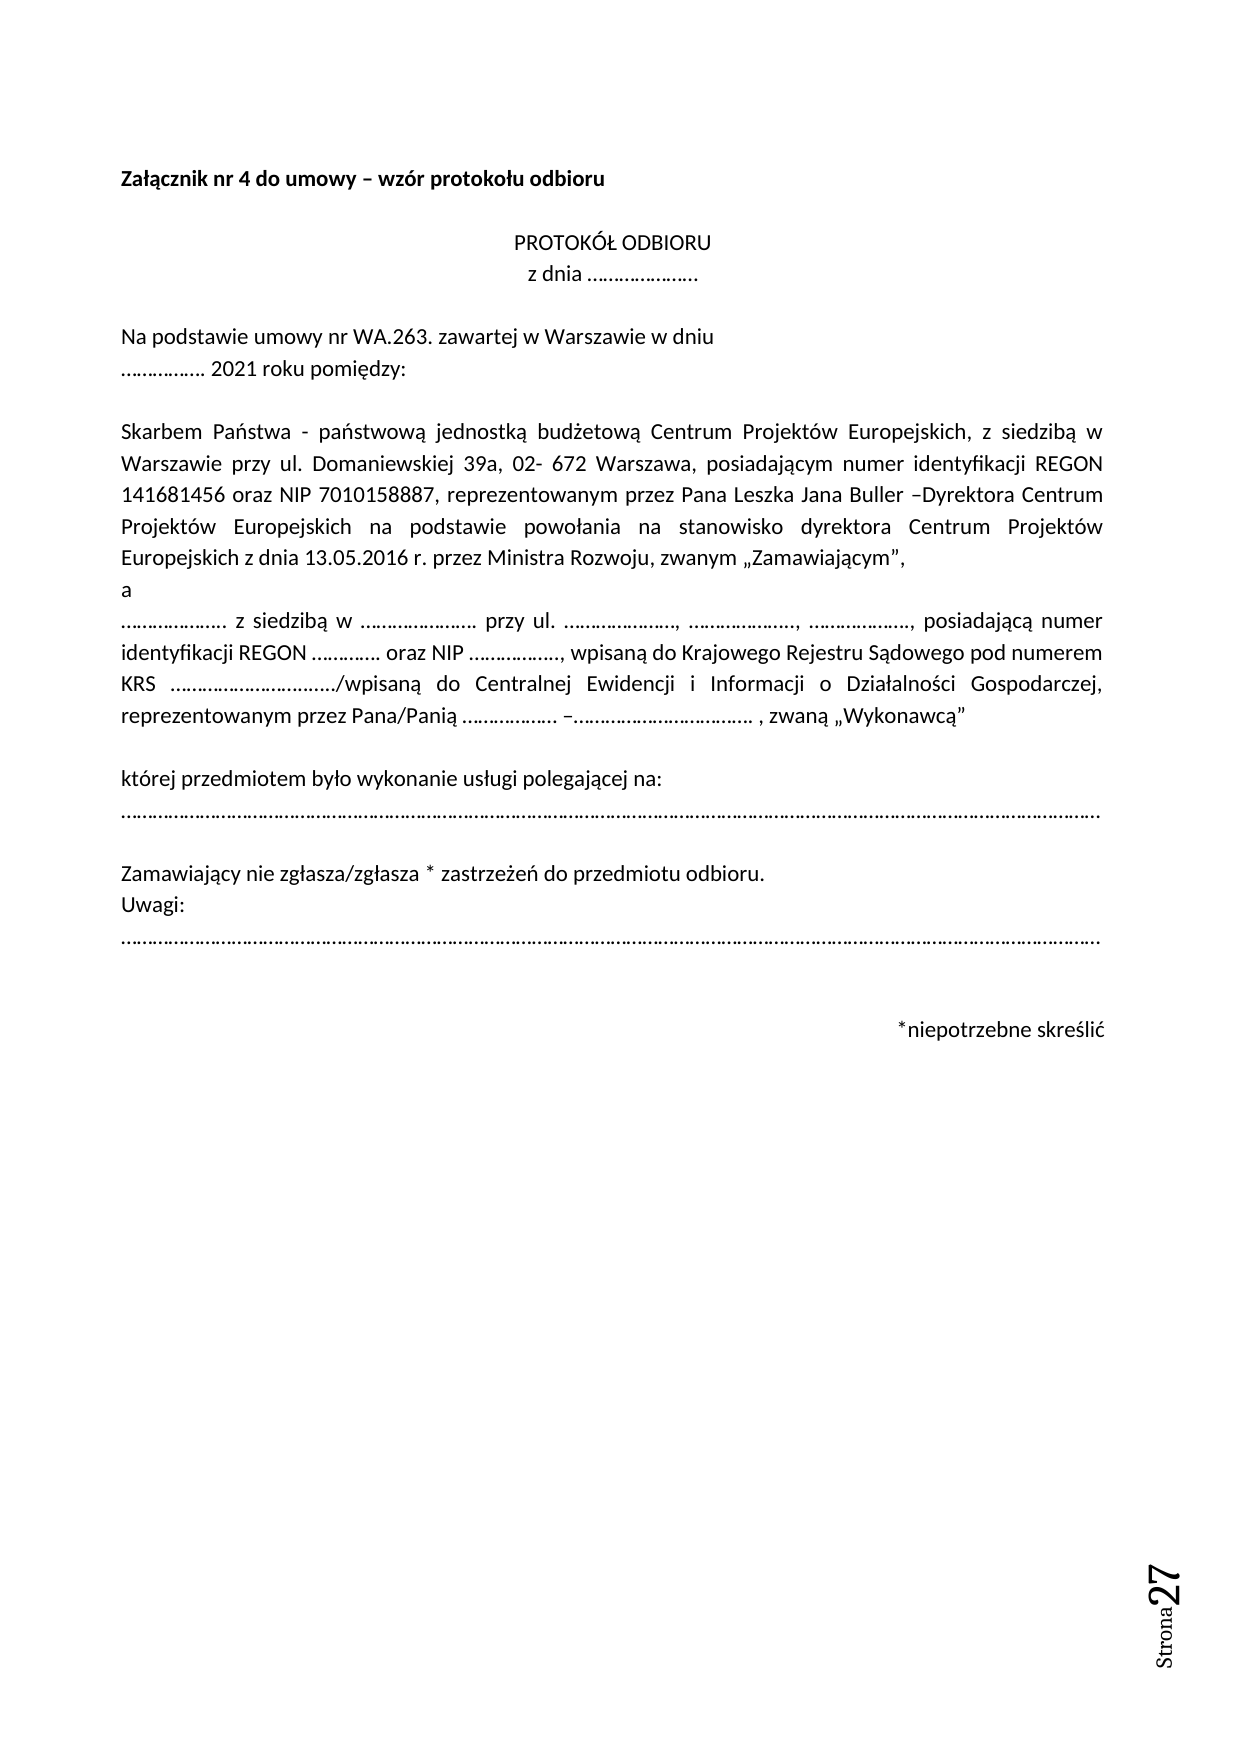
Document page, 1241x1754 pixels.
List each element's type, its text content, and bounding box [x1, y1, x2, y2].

text *niepotrzebne skreślić [121, 1015, 1105, 1043]
text ……………….. z siedzibą w …………………. przy ul. …………………, ……………….., ………………., posiadającą numer identyfikacji REGON …………. oraz NIP …………….., wpisaną do Krajowego Rejestru Sądowego pod numerem KRS ……………………..…../wpisaną do Centralnej Ewidencji i Informacji o Działalności Gospodarczej, reprezentowanym przez Pana/Panią ……………… –……………………………. , zwaną „Wykonawcą” [121, 606, 1105, 729]
text Skarbem Państwa - państwową jednostką budżetową Centrum Projektów Europejskich, z siedzibą w Warszawie przy ul. Domaniewskiej 39a, 02- 672 Warszawa, posiadającym numer identyfikacji REGON 141681456 oraz NIP 7010158887, reprezentowanym przez Pana Leszka Jana Buller –Dyrektora Centrum Projektów Europejskich na podstawie powołania na stanowisko dyrektora Centrum Projektów Europejskich z dnia 13.05.2016 r. przez Ministra Rozwoju, zwanym „Zamawiającym”, [121, 417, 1105, 571]
text PROTOKÓŁ ODBIORU [121, 228, 1105, 256]
text Na podstawie umowy nr WA.263. zawartej w Warszawie w dniu [121, 322, 1105, 350]
text Zamawiający nie zgłasza/zgłasza * zastrzeżeń do przedmiotu odbioru. [121, 859, 1105, 887]
text …………………………………………………………………………………………………………………………………………………………………… [121, 796, 1105, 824]
text ……………. 2021 roku pomiędzy: [121, 354, 1105, 382]
text Załącznik nr 4 do umowy – wzór protokołu odbioru [121, 164, 1105, 193]
text a [121, 575, 1105, 603]
text z dnia ………………… [121, 259, 1105, 287]
text Uwagi: …………………………………………………………………………………………………………………………………………………………………… [121, 891, 1105, 950]
text której przedmiotem było wykonanie usługi polegającej na: [121, 764, 1105, 792]
